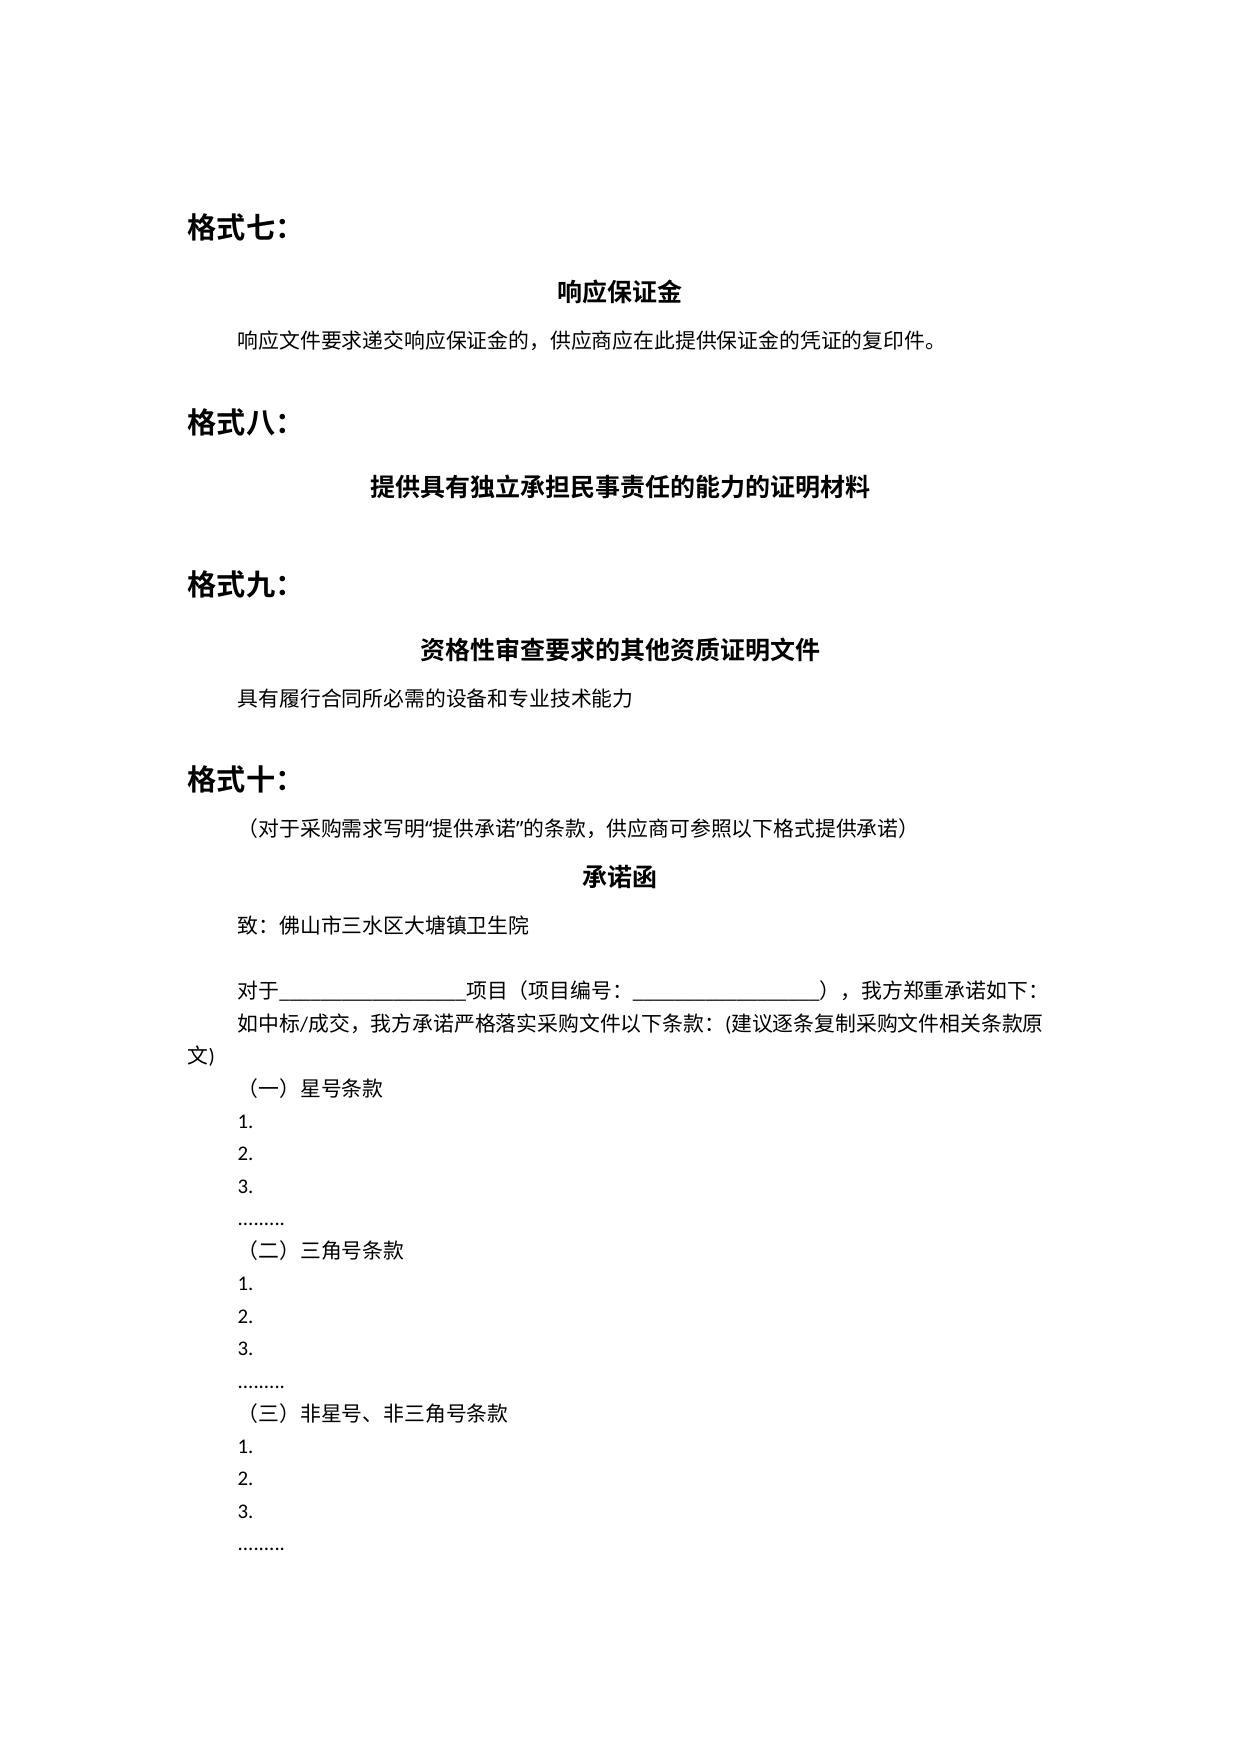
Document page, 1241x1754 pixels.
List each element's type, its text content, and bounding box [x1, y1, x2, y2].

text 3. [187, 1494, 1053, 1527]
text （三）非星号、非三角号条款 [187, 1397, 1053, 1429]
text 3. [187, 1169, 1053, 1202]
text ......... [187, 1364, 1053, 1397]
text 格式九： [187, 552, 1053, 617]
text ......... [187, 1527, 1053, 1592]
text 致：佛山市三水区大塘镇卫生院 [187, 909, 1053, 974]
text 2. [187, 1137, 1053, 1169]
text 具有履行合同所必需的设备和专业技术能力 [187, 682, 1053, 714]
text 如中标/成交，我方承诺严格落实采购文件以下条款：(建议逐条复制采购文件相关条款原文) [187, 1007, 1053, 1072]
text 1. [187, 1104, 1053, 1137]
text 格式八： [187, 389, 1053, 454]
text 提供具有独立承担民事责任的能力的证明材料 [187, 454, 1053, 519]
text 3. [187, 1332, 1053, 1364]
text 格式十： [187, 747, 1053, 812]
text 1. [187, 1429, 1053, 1462]
text 格式七： [187, 194, 1053, 259]
text 1. [187, 1267, 1053, 1299]
text 2. [187, 1299, 1053, 1332]
text 响应保证金 [187, 259, 1053, 324]
text ......... [187, 1202, 1053, 1234]
text 承诺函 [187, 844, 1053, 909]
text （一）星号条款 [187, 1072, 1053, 1104]
text （二）三角号条款 [187, 1234, 1053, 1267]
text 对于__________________项目（项目编号：__________________），我方郑重承诺如下： [187, 974, 1053, 1007]
text 响应文件要求递交响应保证金的，供应商应在此提供保证金的凭证的复印件。 [187, 324, 1053, 357]
text （对于采购需求写明“提供承诺”的条款，供应商可参照以下格式提供承诺） [187, 812, 1053, 844]
text 资格性审查要求的其他资质证明文件 [187, 617, 1053, 682]
text 2. [187, 1462, 1053, 1494]
